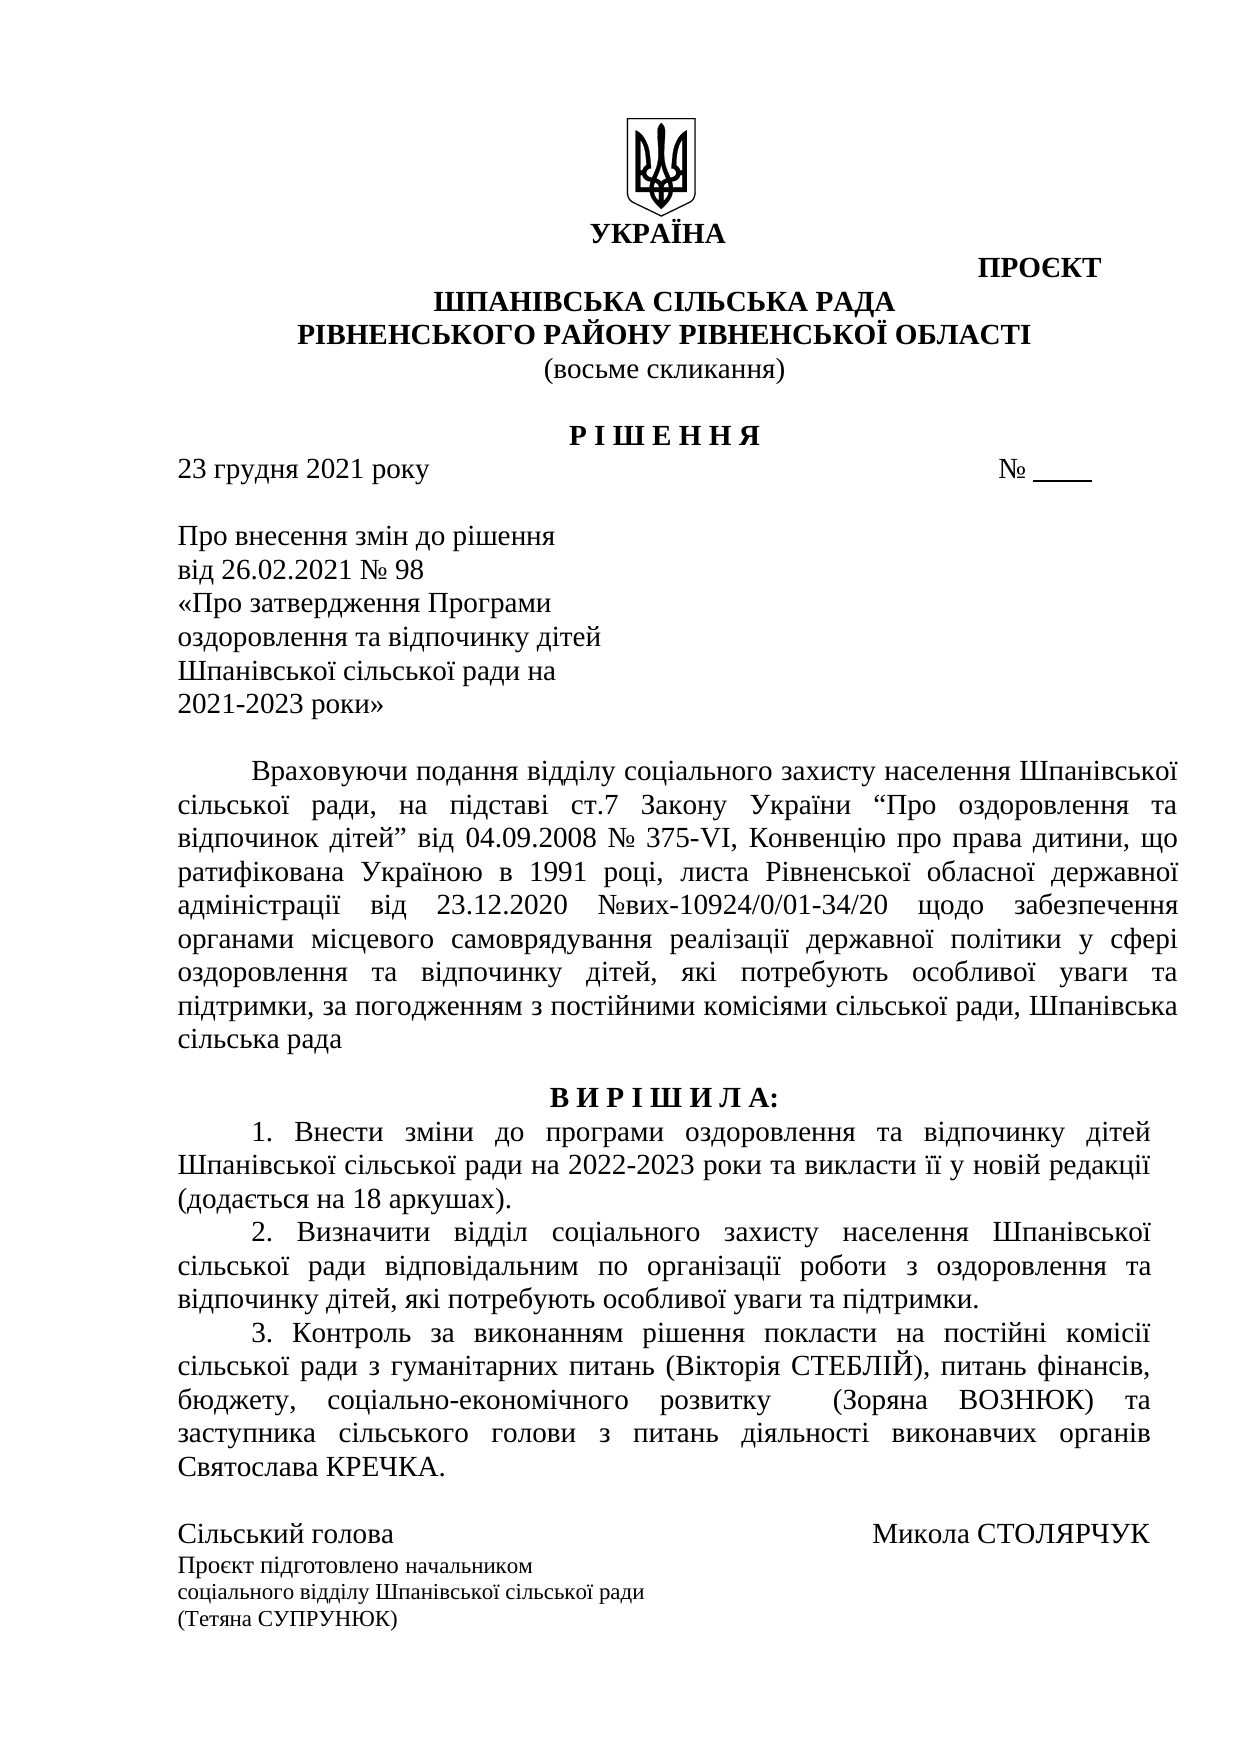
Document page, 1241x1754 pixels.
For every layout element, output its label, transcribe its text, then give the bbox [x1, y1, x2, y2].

text Сільський голова Микола СТОЛЯРЧУК [177, 1516, 1152, 1550]
text ПРОЄКТ [177, 250, 1152, 284]
text 2. Визначити відділ соціального захисту населення Шпанівської сільської ради відповідальним по організації роботи з оздоровлення та відпочинку дітей, які потребують особливої уваги та підтримки. [177, 1214, 1152, 1315]
text 2021-2023 роки» [177, 686, 1179, 720]
text Шпанівської сільської ради на [177, 653, 1179, 686]
text (Тетяна СУПРУНЮК) [177, 1605, 1152, 1631]
text В И Р І Ш И Л А: [177, 1080, 1152, 1114]
text Проєкт підготовлено начальником [177, 1550, 1152, 1578]
text «Про затвердження Програми [177, 586, 1179, 619]
text 23 грудня 2021 року № ____ [177, 451, 1152, 485]
text Враховуючи подання відділу соціального захисту населення Шпанівської сільської ради, на підставі ст.7 Закону України “Про оздоровлення та відпочинок дітей” від 04.09.2008 № 375-VI, Конвенцію про права дитини, що ратифікована Україною в 1991 році, листа Рівненської обласної державної адміністрації від 23.12.2020 №вих-10924/0/01-34/20 щодо забезпечення органами місцевого самоврядування реалізації державної політики у сфері оздоровлення та відпочинку дітей, які потребують особливої уваги та підтримки, за погодженням з постійними комісіями сільської ради, Шпанівська сільська рада [177, 753, 1179, 1055]
text ШПАНІВСЬКА СІЛЬСЬКА РАДА [177, 284, 1152, 317]
text (восьме скликання) [177, 351, 1152, 384]
text оздоровлення та відпочинку дітей [177, 619, 1179, 653]
text Про внесення змін до рішення [177, 518, 1179, 552]
text від 26.02.2021 № 98 [177, 552, 1179, 586]
text 1. Внести зміни до програми оздоровлення та відпочинку дітей Шпанівської сільської ради на 2022-2023 роки та викласти її у новій редакції (додається на 18 аркушах). [177, 1114, 1152, 1214]
text Р І Ш Е Н Н Я [177, 418, 1152, 451]
text соціального відділу Шпанівської сільської ради [177, 1578, 1152, 1605]
text УКРАЇНА [177, 217, 1152, 250]
text 3. Контроль за виконанням рішення покласти на постійні комісії сільської ради з гуманітарних питань (Вікторія СТЕБЛІЙ), питань фінансів, бюджету, соціально-економічного розвитку (Зоряна ВОЗНЮК) та заступника сільського голови з питань діяльності виконавчих органів Святослава КРЕЧКА. [177, 1315, 1152, 1483]
text РІВНЕНСЬКОГО РАЙОНУ РІВНЕНСЬКОЇ ОБЛАСТІ [177, 317, 1152, 351]
